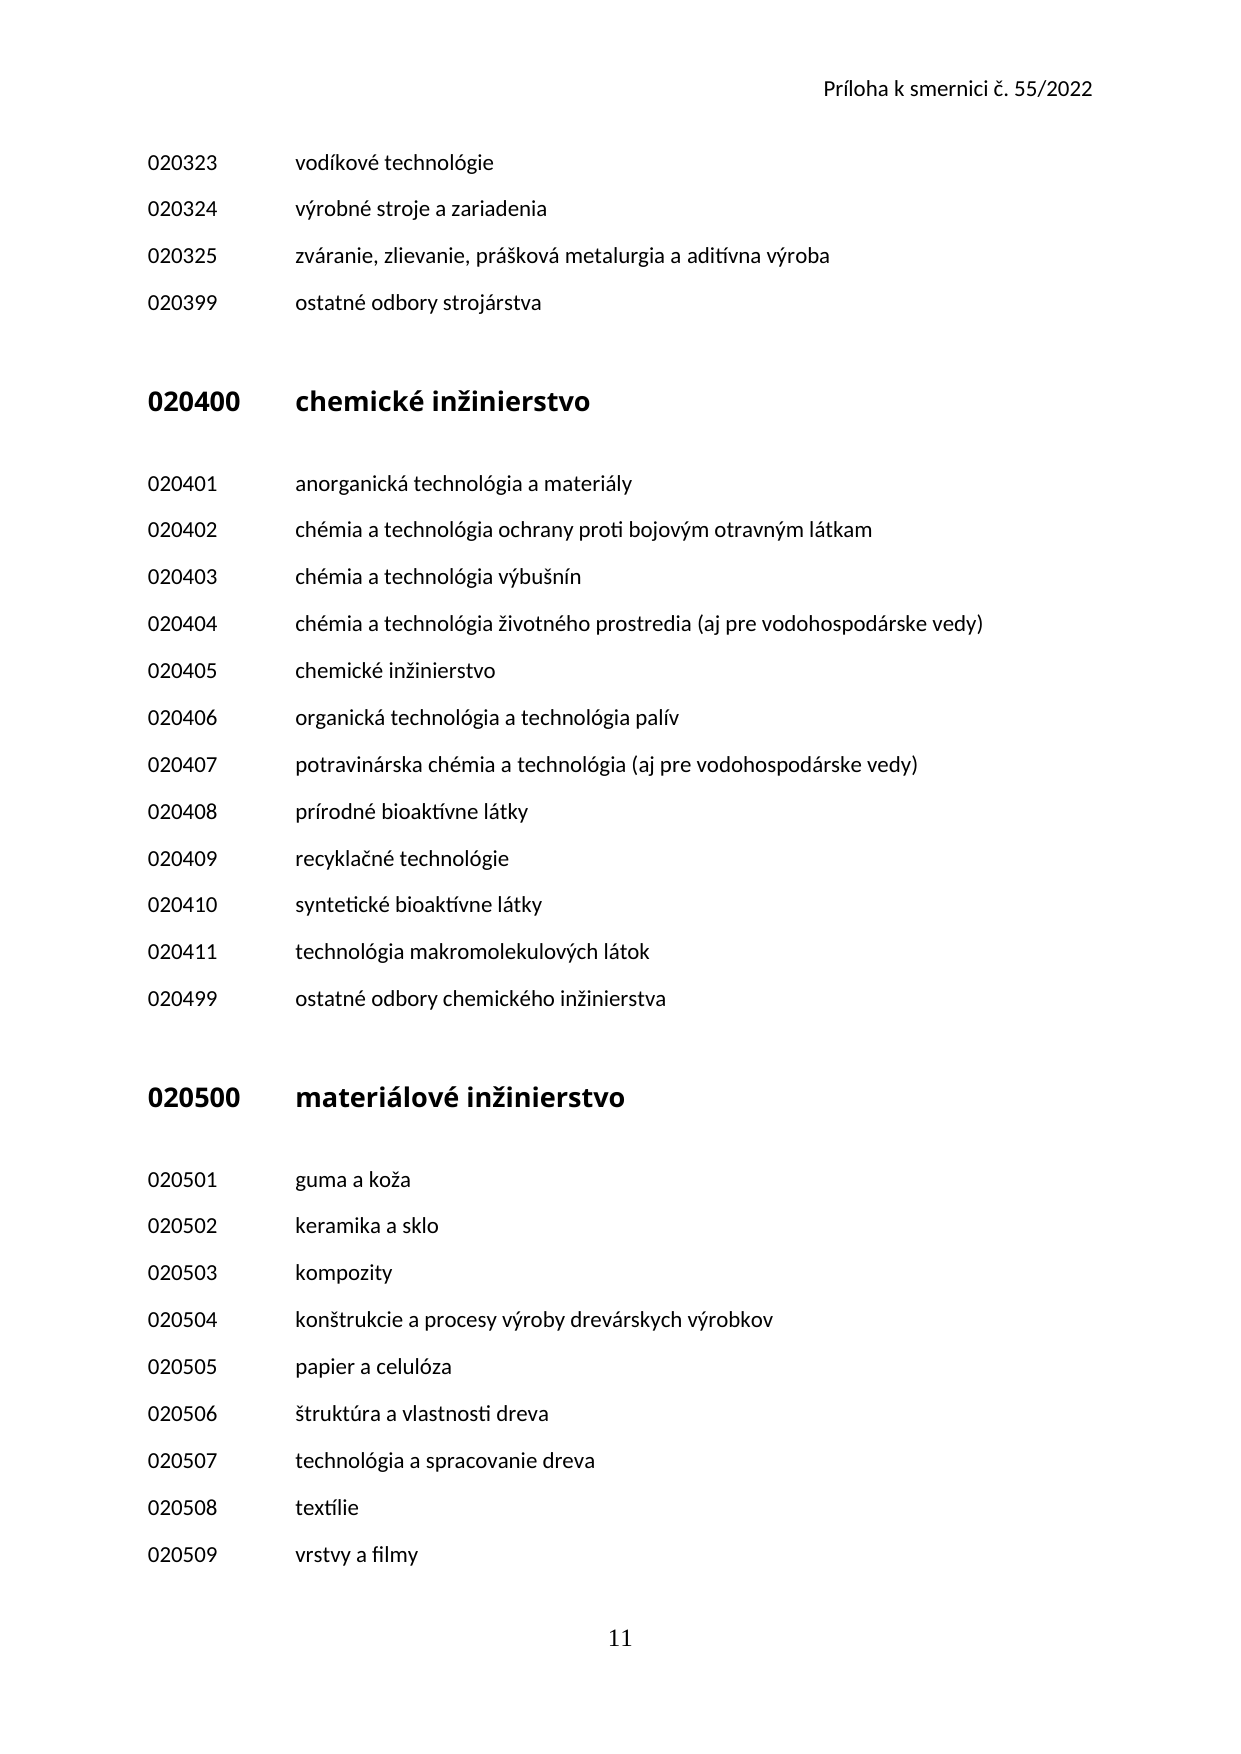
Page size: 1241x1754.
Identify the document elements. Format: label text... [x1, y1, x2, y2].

subtitle 020500 materiálové inžinierstvo [148, 1078, 1093, 1115]
text 020410 syntetické bioaktívne látky [148, 891, 1093, 918]
text 020407 potravinárska chémia a technológia (aj pre vodohospodárske vedy) [148, 750, 1093, 778]
text 020499 ostatné odbory chemického inžinierstva [148, 984, 1093, 1012]
text 020323 vodíkové technológie [148, 148, 1093, 176]
text 020506 štruktúra a vlastnosti dreva [148, 1399, 1093, 1427]
text 020325 zváranie, zlievanie, prášková metalurgia a aditívna výroba [148, 241, 1093, 269]
text 020411 technológia makromolekulových látok [148, 937, 1093, 965]
text 020399 ostatné odbory strojárstva [148, 288, 1093, 316]
text 020502 keramika a sklo [148, 1212, 1093, 1239]
text 020408 prírodné bioaktívne látky [148, 797, 1093, 825]
text 020406 organická technológia a technológia palív [148, 703, 1093, 731]
text 020509 vrstvy a filmy [148, 1540, 1093, 1568]
text 020404 chémia a technológia životného prostredia (aj pre vodohospodárske vedy) [148, 609, 1093, 637]
text 020501 guma a koža [148, 1165, 1093, 1193]
subtitle 020400 chemické inžinierstvo [148, 382, 1093, 419]
text 020504 konštrukcie a procesy výroby drevárskych výrobkov [148, 1305, 1093, 1333]
text 020409 recyklačné technológie [148, 844, 1093, 872]
text 020401 anorganická technológia a materiály [148, 469, 1093, 497]
text 020405 chemické inžinierstvo [148, 656, 1093, 684]
text 020508 textílie [148, 1493, 1093, 1521]
text 020403 chémia a technológia výbušnín [148, 562, 1093, 590]
text 020505 papier a celulóza [148, 1352, 1093, 1380]
text 020503 kompozity [148, 1258, 1093, 1286]
text 020402 chémia a technológia ochrany proti bojovým otravným látkam [148, 516, 1093, 543]
text 020507 technológia a spracovanie dreva [148, 1446, 1093, 1474]
text 020324 výrobné stroje a zariadenia [148, 194, 1093, 222]
